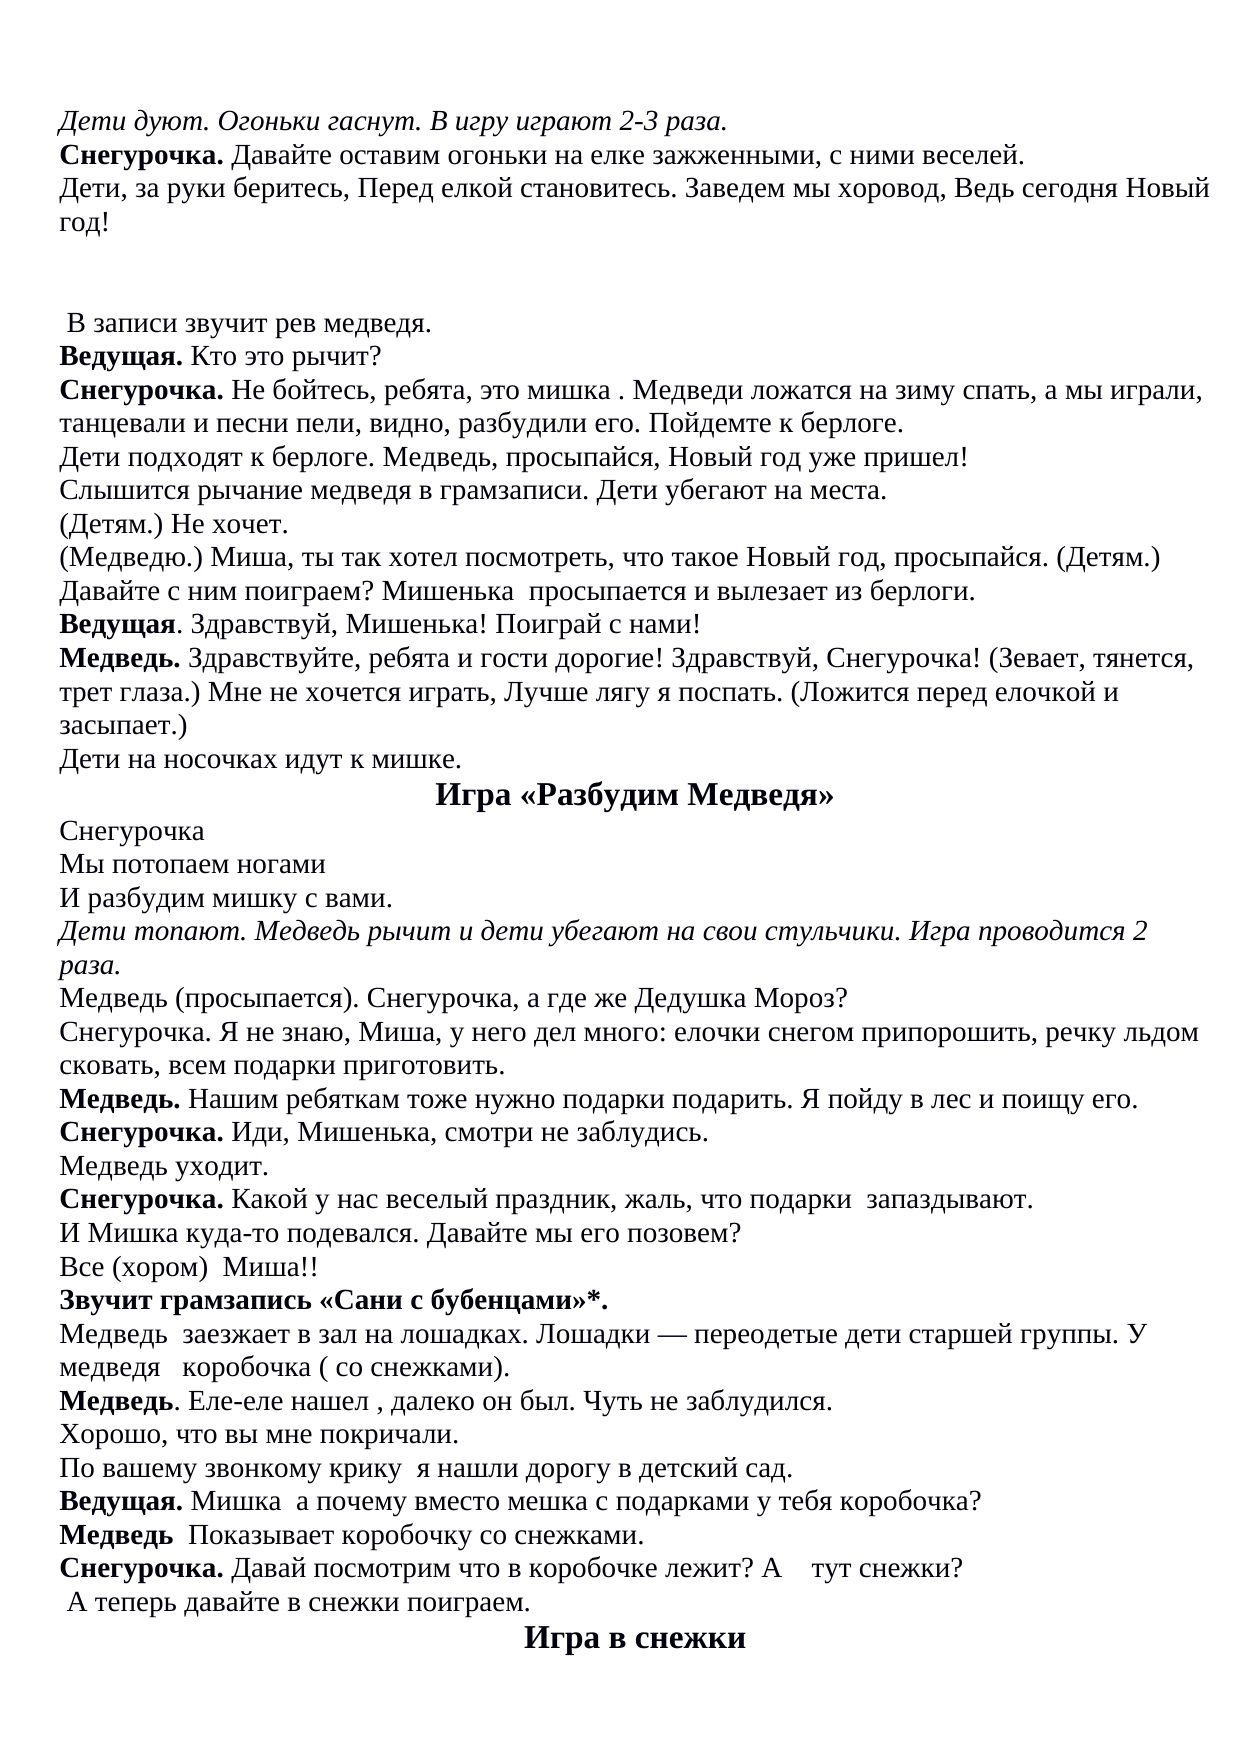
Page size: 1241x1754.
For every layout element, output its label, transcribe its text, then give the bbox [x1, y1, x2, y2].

text Снегурочка. Какой у нас веселый праздник, жаль, что подарки запаздывают. [59, 1182, 1211, 1215]
text Снегурочка. Давай посмотрим что в коробочке лежит? А тут снежки? [59, 1551, 1211, 1584]
text И разбудим мишку с вами. [59, 880, 1211, 913]
text По вашему звонкому крику я нашли дорогу в детский сад. [59, 1450, 1211, 1483]
text Дети, за руки беритесь, Перед елкой становитесь. Заведем мы хоровод, Ведь сегодня Новый год! [59, 171, 1211, 238]
text Ведущая. Здравствуй, Мишенька! Поиграй с нами! [59, 607, 1211, 640]
text Ведущая. Мишка а почему вместо мешка с подарками у тебя коробочка? [59, 1483, 1211, 1517]
text Дети подходят к берлоге. Медведь, просыпайся, Новый год уже пришел! [59, 439, 1211, 472]
text (Медведю.) Миша, ты так хотел посмотреть, что такое Новый год, просыпайся. (Детям.) Давайте с ним поиграем? Мишенька просыпается и вылезает из берлоги. [59, 539, 1211, 607]
text Снегурочка [59, 813, 1211, 846]
text Снегурочка. Не бойтесь, ребята, это мишка . Медведи ложатся на зиму спать, а мы играли, танцевали и песни пели, видно, разбудили его. Пойдемте к берлоге. [59, 372, 1211, 439]
text Звучит грамзапись «Сани с бубенцами»*. [59, 1282, 1211, 1316]
text Дети на носочках идут к мишке. [59, 741, 1211, 774]
text Снегурочка. Иди, Мишенька, смотри не заблудись. [59, 1114, 1211, 1148]
text И Мишка куда-то подевался. Давайте мы его позовем? [59, 1215, 1211, 1249]
text (Детям.) Не хочет. [59, 506, 1211, 539]
text Медведь. Нашим ребяткам тоже нужно подарки подарить. Я пойду в лес и поищу его. [59, 1081, 1211, 1114]
text Игра «Разбудим Медведя» [59, 774, 1211, 813]
text Все (хором) Миша!! [59, 1249, 1211, 1282]
text Слышится рычание медведя в грамзаписи. Дети убегают на места. [59, 472, 1211, 506]
text А теперь давайте в снежки поиграем. [59, 1584, 1211, 1618]
text Медведь Показывает коробочку со снежками. [59, 1517, 1211, 1551]
text Дети дуют. Огоньки гаснут. В игру играют 2-3 раза. [59, 103, 1211, 137]
text Игра в снежки [59, 1618, 1211, 1656]
text Медведь (просыпается). Снегурочка, а где же Дедушка Мороз? [59, 980, 1211, 1014]
text Дети топают. Медведь рычит и дети убегают на свои стульчики. Игра проводится 2 раза. [59, 913, 1211, 980]
text В записи звучит рев медведя. [59, 305, 1211, 338]
text Медведь. Еле-еле нашел , далеко он был. Чуть не заблудился. [59, 1383, 1211, 1416]
text Мы потопаем ногами [59, 846, 1211, 880]
text Медведь. Здравствуйте, ребята и гости дорогие! Здравствуй, Снегурочка! (Зевает, тянется, трет глаза.) Мне не хочется играть, Лучше лягу я поспать. (Ложится перед елочкой и засыпает.) [59, 640, 1211, 741]
text Медведь уходит. [59, 1148, 1211, 1182]
text Медведь заезжает в зал на лошадках. Лошадки — переодетые дети старшей группы. У медведя коробочка ( со снежками). [59, 1316, 1211, 1383]
text Снегурочка. Я не знаю, Миша, у него дел много: елочки снегом припорошить, речку льдом сковать, всем подарки приготовить. [59, 1014, 1211, 1081]
text Снегурочка. Давайте оставим огоньки на елке зажженными, с ними веселей. [59, 137, 1211, 171]
text Хорошо, что вы мне покричали. [59, 1416, 1211, 1450]
text Ведущая. Кто это рычит? [59, 338, 1211, 372]
